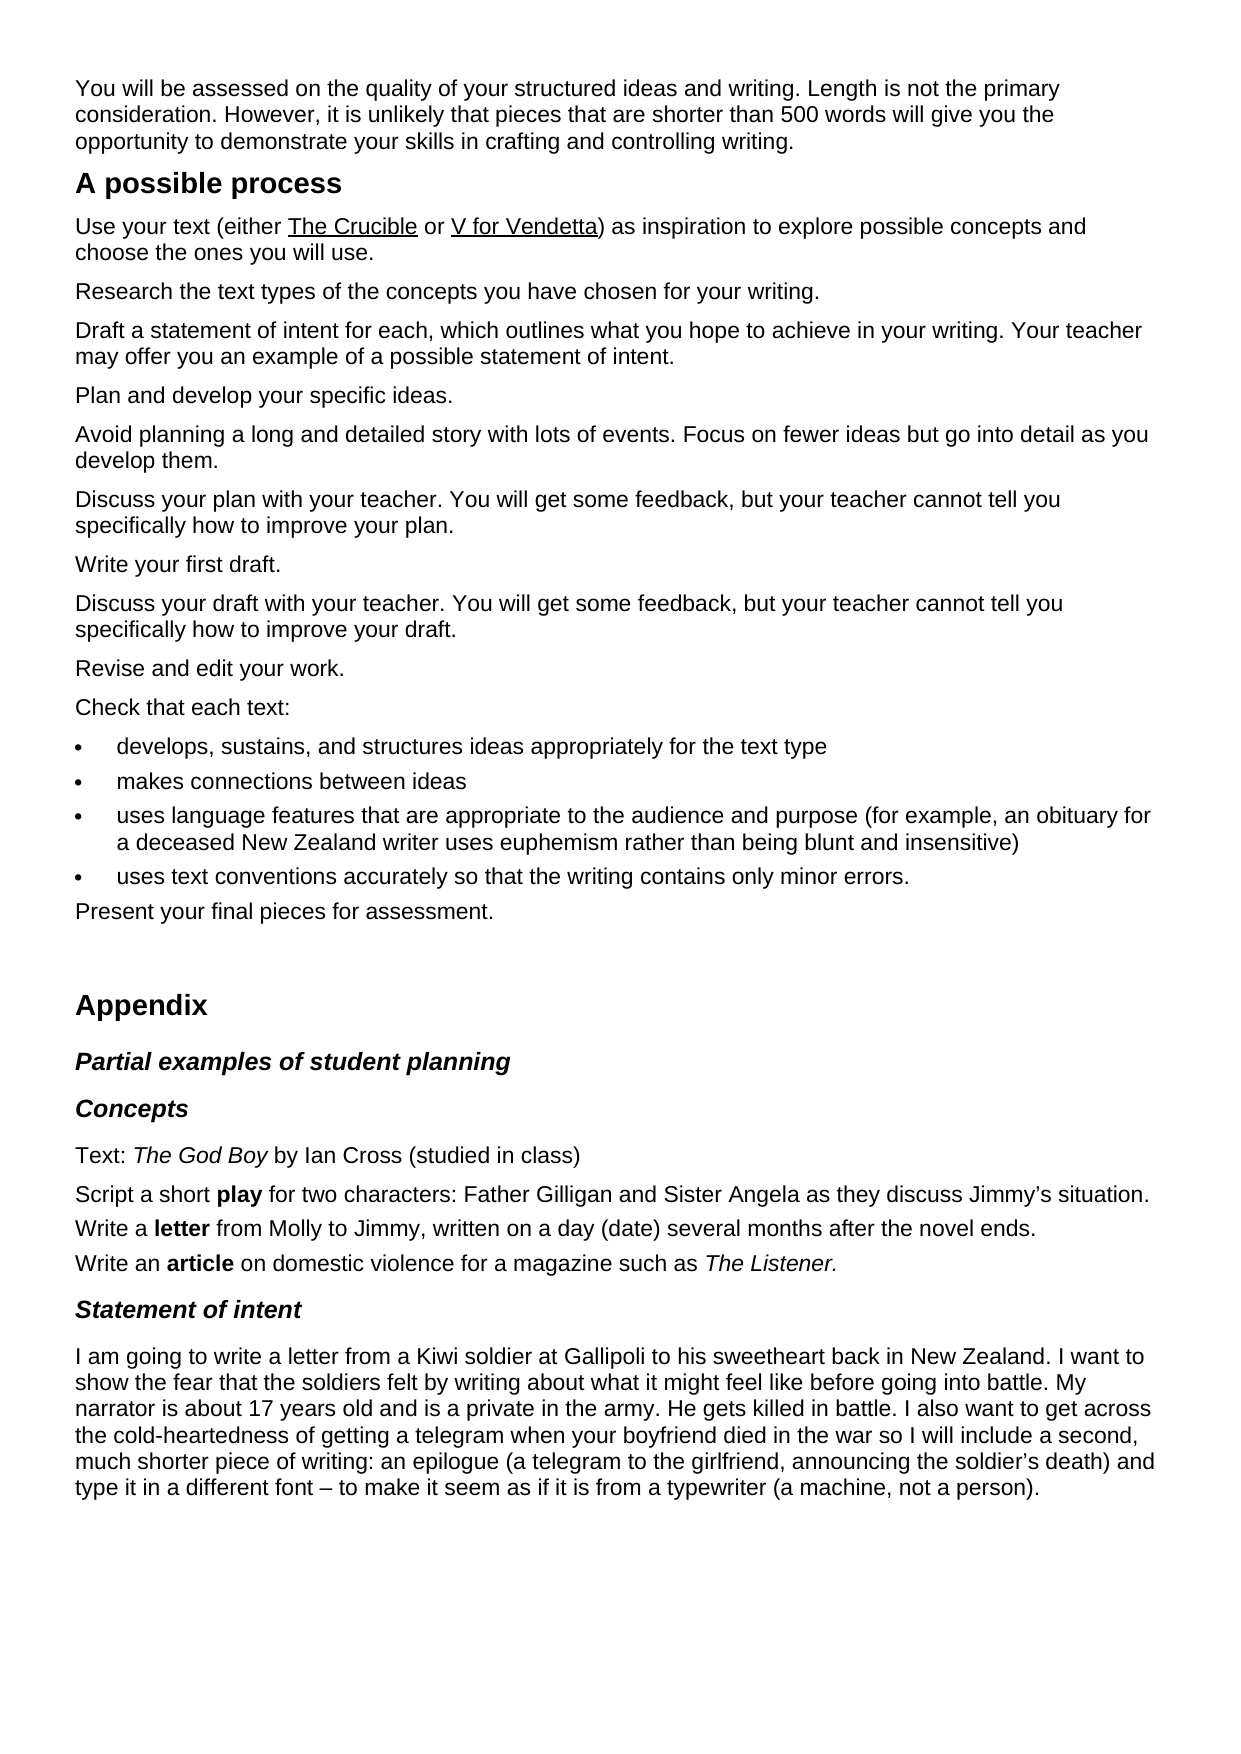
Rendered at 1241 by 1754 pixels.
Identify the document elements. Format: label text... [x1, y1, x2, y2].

subtitle Appendix [75, 988, 1165, 1022]
list makes connections between ideas [75, 768, 1165, 794]
text Draft a statement of intent for each, which outlines what you hope to achieve in your writing. Your teacher may offer you an example of a possible statement of intent. [75, 317, 1165, 369]
list uses text conventions accurately so that the writing contains only minor errors. [75, 863, 1165, 890]
text I am going to write a letter from a Kiwi soldier at Gallipoli to his sweetheart back in New Zealand. I want to show the fear that the soldiers felt by writing about what it might feel like before going into battle. My narrator is about 17 years old and is a private in the army. He gets killed in battle. I also want to get across the cold-heartedness of getting a telegram when your boyfriend died in the war so I will include a second, much shorter piece of writing: an epilogue (a telegram to the girlfriend, announcing the soldier’s death) and type it in a different font – to make it seem as if it is from a typewriter (a machine, not a person). [75, 1343, 1165, 1501]
list uses language features that are appropriate to the audience and purpose (for example, an obituary for a deceased New Zealand writer uses euphemism rather than being blunt and insensitive) [75, 802, 1165, 855]
text Research the text types of the concepts you have chosen for your writing. [75, 278, 1165, 304]
text You will be assessed on the quality of your structured ideas and writing. Length is not the primary consideration. However, it is unlikely that pieces that are shorter than 500 words will give you the opportunity to demonstrate your skills in crafting and controlling writing. [75, 75, 1165, 154]
text Revise and edit your work. [75, 655, 1165, 682]
text Present your final pieces for assessment. [75, 898, 1165, 924]
text Write a letter from Molly to Jimmy, written on a day (date) several months after the novel ends. [75, 1215, 1165, 1242]
subtitle Statement of intent [75, 1295, 1165, 1324]
text Plan and develop your specific ideas. [75, 382, 1165, 408]
text Discuss your draft with your teacher. You will get some feedback, but your teacher cannot tell you specifically how to improve your draft. [75, 590, 1165, 643]
text Discuss your plan with your teacher. You will get some feedback, but your teacher cannot tell you specifically how to improve your plan. [75, 486, 1165, 539]
list develops, sustains, and structures ideas appropriately for the text type [75, 733, 1165, 759]
subtitle Partial examples of student planning [75, 1047, 1165, 1076]
subtitle Concepts [75, 1094, 1165, 1123]
text Text: The God Boy by Ian Cross (studied in class) [75, 1142, 1165, 1168]
text Write an article on domestic violence for a magazine such as The Listener. [75, 1250, 1165, 1276]
text Use your text (either The Crucible or V for Vendetta) as inspiration to explore possible concepts and choose the ones you will use. [75, 213, 1165, 265]
subtitle A possible process [75, 167, 1165, 200]
text Write your first draft. [75, 551, 1165, 577]
text Avoid planning a long and detailed story with lots of events. Focus on fewer ideas but go into detail as you develop them. [75, 421, 1165, 473]
text Check that each text: [75, 694, 1165, 720]
text Script a short play for two characters: Father Gilligan and Sister Angela as they discuss Jimmy’s situation. [75, 1181, 1165, 1207]
